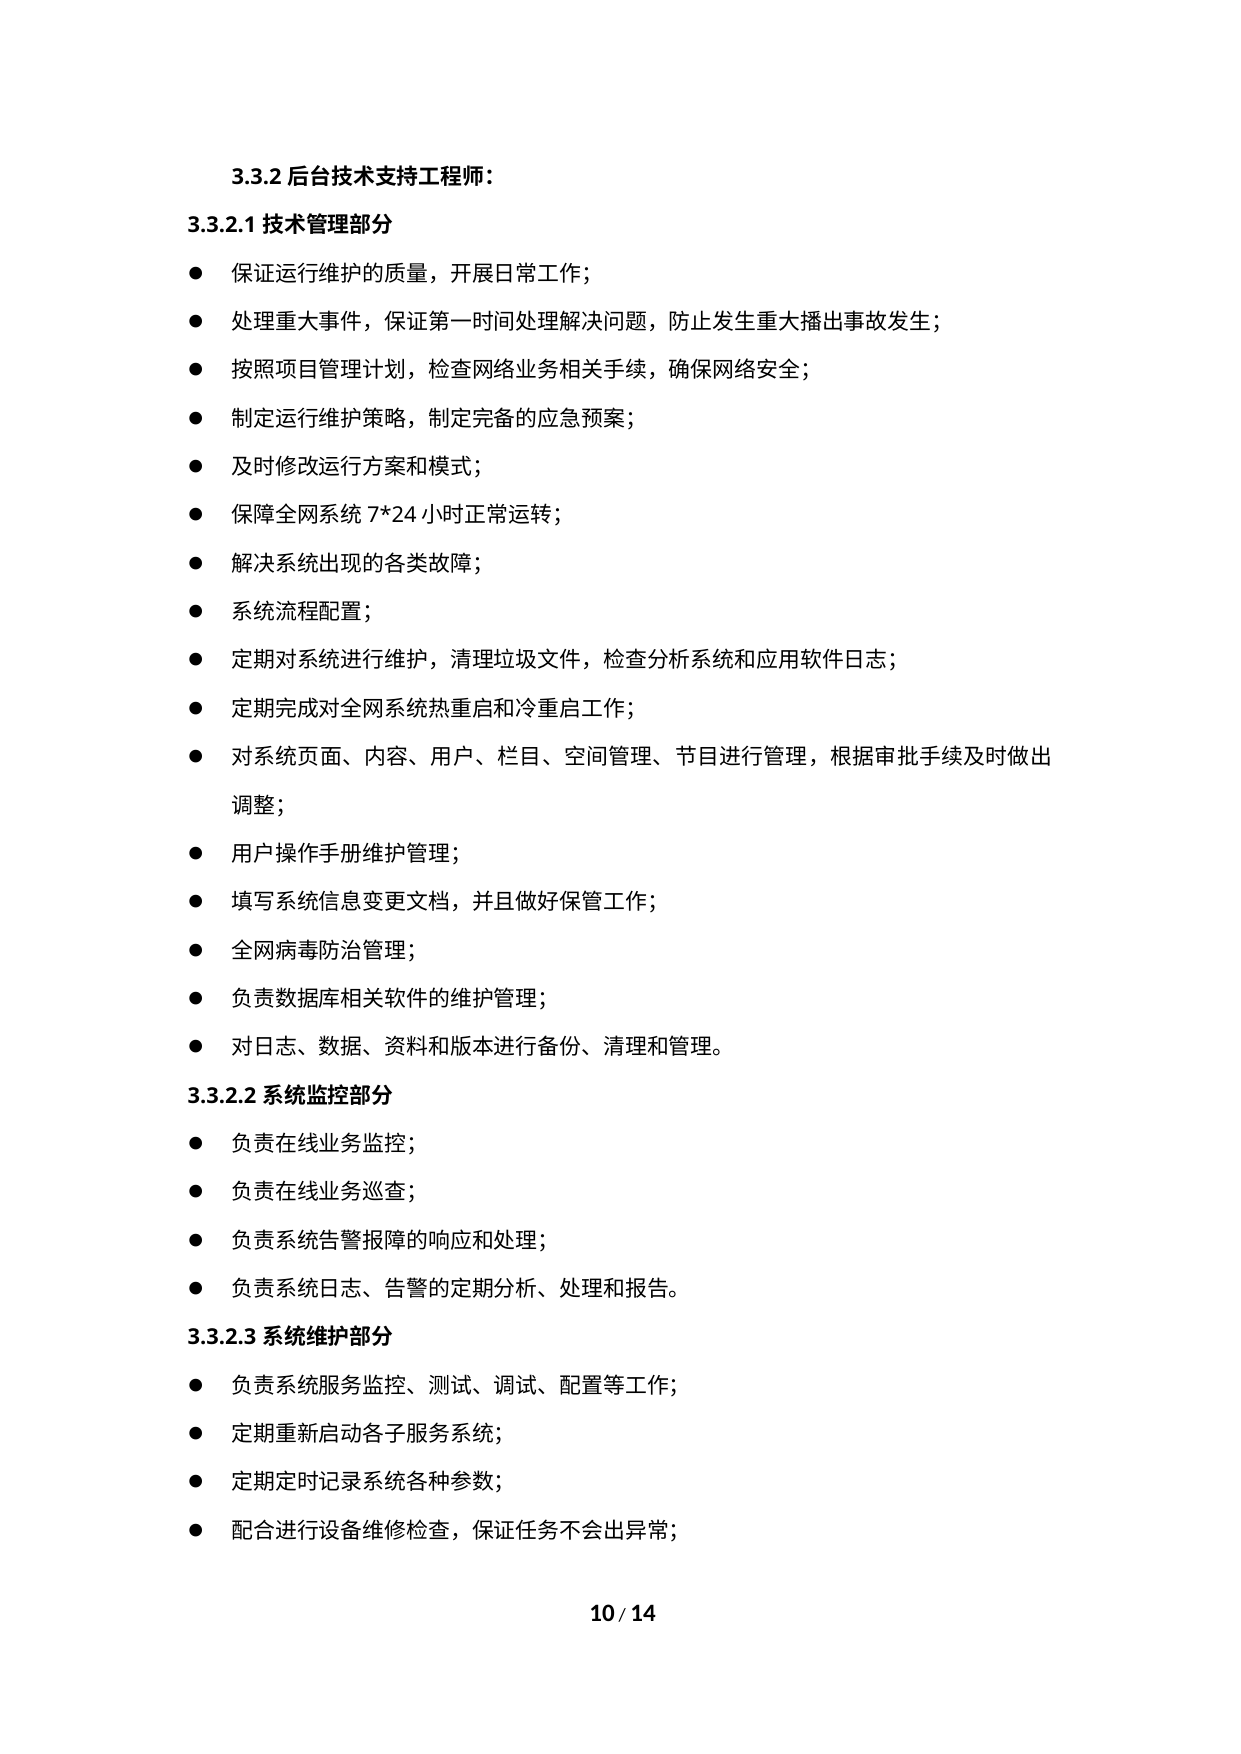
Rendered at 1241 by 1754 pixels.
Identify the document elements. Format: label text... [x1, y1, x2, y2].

list 全网病毒防治管理； [187, 932, 1053, 965]
subtitle 3.3.2 后台技术支持工程师： [187, 158, 1053, 191]
list 用户操作手册维护管理； [187, 836, 1053, 868]
list 负责数据库相关软件的维护管理； [187, 981, 1053, 1013]
list 定期完成对全网系统热重启和冷重启工作； [187, 690, 1053, 723]
list 解决系统出现的各类故障； [187, 545, 1053, 578]
list 负责系统告警报障的响应和处理； [187, 1222, 1053, 1255]
list 定期重新启动各子服务系统； [187, 1416, 1053, 1448]
list 及时修改运行方案和模式； [187, 448, 1053, 481]
subtitle 3.3.2.2 系统监控部分 [187, 1077, 1053, 1110]
list 处理重大事件，保证第一时间处理解决问题，防止发生重大播出事故发生； [187, 303, 1053, 336]
list 对系统页面、内容、用户、栏目、空间管理、节目进行管理，根据审批手续及时做出调整； [187, 738, 1053, 820]
list 保障全网系统7*24小时正常运转； [187, 497, 1053, 529]
list 负责系统日志、告警的定期分析、处理和报告。 [187, 1271, 1053, 1303]
list 负责在线业务监控； [187, 1126, 1053, 1158]
list 负责系统服务监控、测试、调试、配置等工作； [187, 1367, 1053, 1400]
list 定期定时记录系统各种参数； [187, 1464, 1053, 1496]
list 制定运行维护策略，制定完备的应急预案； [187, 400, 1053, 433]
list 系统流程配置； [187, 593, 1053, 626]
list 按照项目管理计划，检查网络业务相关手续，确保网络安全； [187, 352, 1053, 384]
subtitle 3.3.2.3 系统维护部分 [187, 1319, 1053, 1351]
list 负责在线业务巡查； [187, 1174, 1053, 1206]
list 填写系统信息变更文档，并且做好保管工作； [187, 884, 1053, 916]
list 保证运行维护的质量，开展日常工作； [187, 255, 1053, 288]
list 对日志、数据、资料和版本进行备份、清理和管理。 [187, 1029, 1053, 1061]
subtitle 3.3.2.1 技术管理部分 [187, 207, 1053, 239]
list 配合进行设备维修检查，保证任务不会出异常； [187, 1512, 1053, 1545]
list 定期对系统进行维护，清理垃圾文件，检查分析系统和应用软件日志； [187, 642, 1053, 674]
